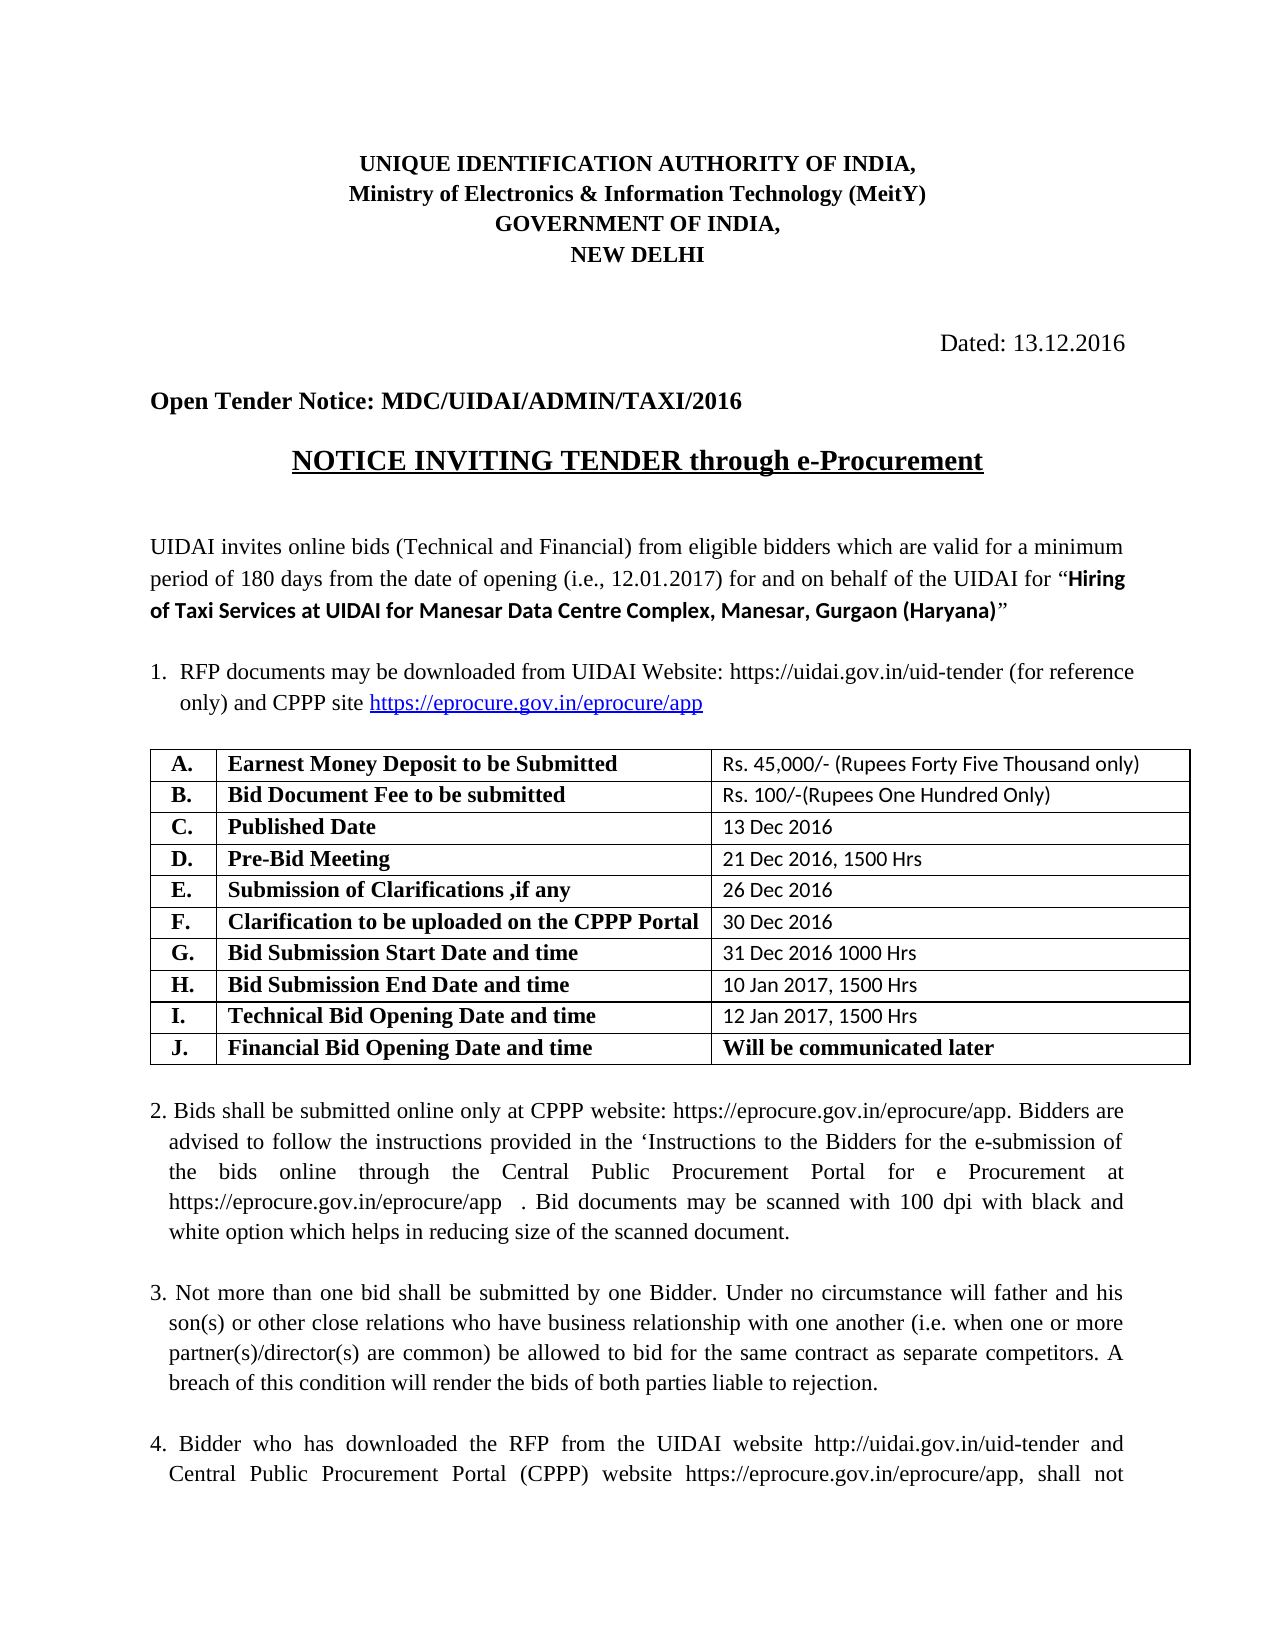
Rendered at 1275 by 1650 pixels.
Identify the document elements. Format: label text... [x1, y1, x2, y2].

text UNIQUE IDENTIFICATION AUTHORITY OF INDIA, [150, 150, 1125, 176]
table_cell 12 Jan 2017, 1500 Hrs [712, 1003, 1189, 1033]
table_cell Submission of Clarifications ,if any [217, 876, 711, 907]
text Open Tender Notice: MDC/UIDAI/ADMIN/TAXI/2016 [150, 386, 1125, 414]
table_cell Bid Submission End Date and time [217, 971, 711, 1001]
table_cell [151, 782, 216, 812]
table_cell Rs. 100/-(Rupees One Hundred Only) [712, 782, 1189, 812]
table_cell Bid Submission Start Date and time [217, 939, 711, 970]
table_cell Published Date [217, 813, 711, 844]
table_cell Bid Document Fee to be submitted [217, 782, 711, 812]
table_cell [151, 971, 216, 1001]
table_header Rs. 45,000/- (Rupees Forty Five Thousand only) [712, 750, 1189, 781]
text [150, 1430, 1125, 1486]
text GOVERNMENT OF INDIA, [150, 210, 1125, 237]
table_cell Financial Bid Opening Date and time [217, 1034, 711, 1064]
table_cell 26 Dec 2016 [712, 876, 1189, 907]
text Ministry of Electronics & Information Technology (MeitY) [150, 180, 1125, 207]
table_cell 21 Dec 2016, 1500 Hrs [712, 845, 1189, 875]
text 2. Bids shall be submitted online only at CPPP website: https://eprocure.gov.in/eprocure/app. Bidders are advised to follow the instructions provided in the ‘Instructions to the Bidders for the e-submission of the bids online through the Central Public Procurement Portal for e Procurement at https://eprocure.gov.in/eprocure/app . Bid documents may be scanned with 100 dpi with black and white option which helps in reducing size of the scanned document. [150, 1097, 1125, 1245]
table_cell Clarification to be uploaded on the CPPP Portal [217, 908, 711, 938]
text Dated: 13.12.2016 [150, 328, 1125, 357]
table_cell Will be communicated later [712, 1034, 1189, 1064]
text 1. RFP documents may be downloaded from UIDAI Website: https://uidai.gov.in/uid-tender (for reference only) and CPPP site https://eprocure.gov.in/eprocure/app [150, 658, 1134, 715]
table_cell [151, 939, 216, 970]
subtitle NOTICE INVITING TENDER through e-Procurement [150, 443, 1125, 477]
table_cell [151, 1034, 216, 1064]
text NEW DELHI [150, 241, 1125, 267]
table_header Earnest Money Deposit to be Submitted [217, 750, 711, 781]
table_cell [151, 1003, 216, 1033]
table_cell [151, 813, 216, 844]
text 3. Not more than one bid shall be submitted by one Bidder. Under no circumstance will father and his son(s) or other close relations who have business relationship with one another (i.e. when one or more partner(s)/director(s) are common) be allowed to bid for the same contract as separate competitors. A breach of this condition will render the bids of both parties liable to rejection. [150, 1279, 1125, 1396]
table_cell Pre-Bid Meeting [217, 845, 711, 875]
table_cell 31 Dec 2016 1000 Hrs [712, 939, 1189, 970]
table_cell [151, 876, 216, 907]
table_cell [151, 845, 216, 875]
table_cell 30 Dec 2016 [712, 908, 1189, 938]
table_cell Technical Bid Opening Date and time [217, 1003, 711, 1033]
table_header [151, 750, 216, 781]
table_cell [151, 908, 216, 938]
table_cell 13 Dec 2016 [712, 813, 1189, 844]
table_cell 10 Jan 2017, 1500 Hrs [712, 971, 1189, 1001]
text UIDAI invites online bids (Technical and Financial) from eligible bidders which are valid for a minimum period of 180 days from the date of opening (i.e., 12.01.2017) for and on behalf of the UIDAI for “Hiring of Taxi Services at UIDAI for Manesar Data Centre Complex, Manesar, Gurgaon (Haryana)” [150, 533, 1125, 624]
